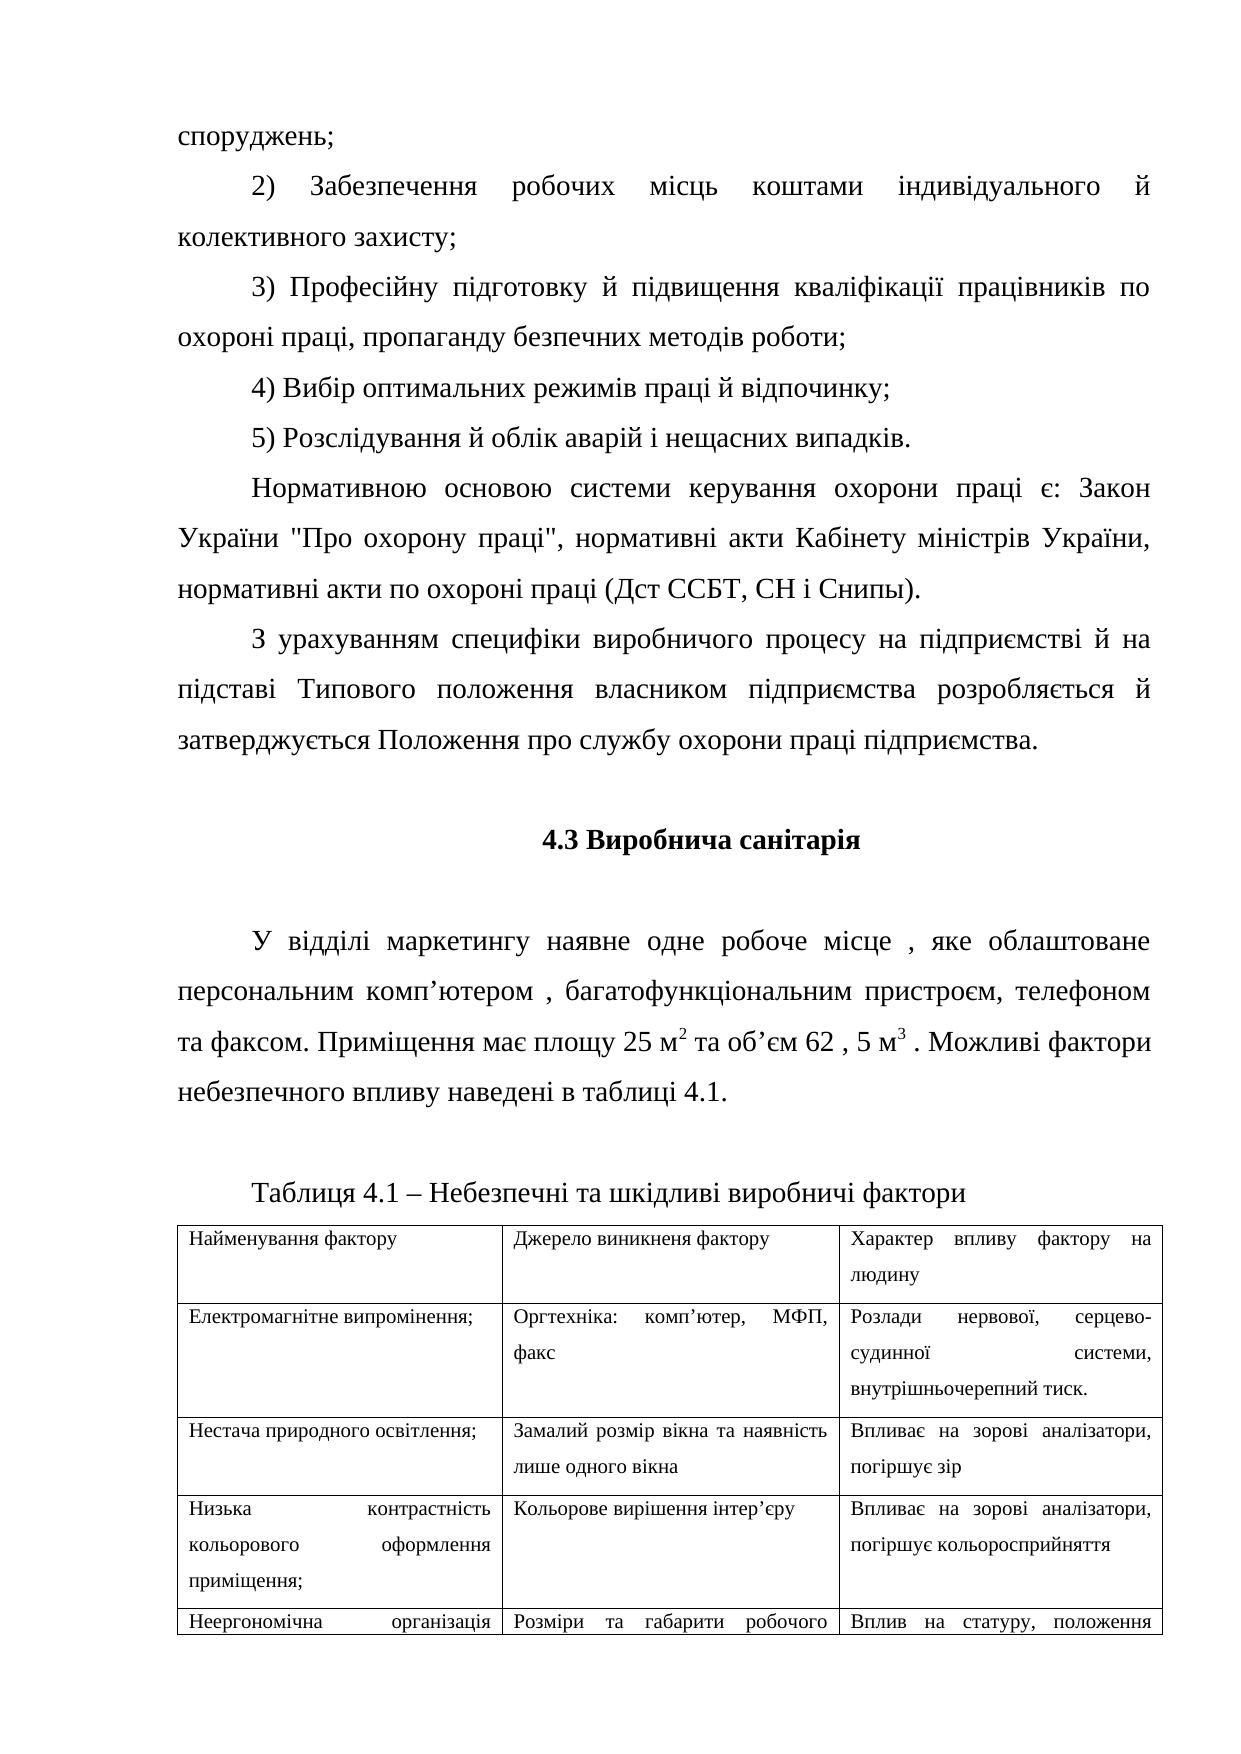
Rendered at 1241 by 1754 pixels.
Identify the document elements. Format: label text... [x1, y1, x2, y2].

text З урахуванням специфіки виробничого процесу на підприємстві й на підставі Типового положення власником підприємства розробляється й затверджується Положення про службу охорони праці підприємства. [177, 621, 1152, 755]
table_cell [503, 1609, 839, 1633]
table_cell Замалий розмір вікна та наявність лише одного вікна [503, 1418, 839, 1494]
table_header Найменування фактору [178, 1226, 502, 1303]
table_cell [178, 1609, 502, 1633]
text У відділі маркетингу наявне одне робоче місце , яке облаштоване персональним комп’ютером , багатофункціональним пристроєм, телефоном та факсом. Приміщення має площу 25 м2 та об’єм 62 , . Можливі фактори небезпечного впливу наведені в таблиці 4.1. [177, 923, 1152, 1108]
text Нормативною основою системи керування охорони праці є: Закон України "Про охорону праці", нормативні акти Кабінету міністрів України, нормативні акти по охороні праці (Дст ССБТ, СН і Снипы). [177, 470, 1152, 604]
table_cell Нестача природного освітлення; [178, 1418, 502, 1494]
table_header Джерело виникненя фактору [503, 1226, 839, 1303]
table_cell Впливає на зорові аналізатори, погіршує зір [840, 1418, 1162, 1494]
text 4.3 Виробнича санітарія [177, 822, 1152, 856]
table_cell Впливає на зорові аналізатори, погіршує кольоросприйняття [840, 1496, 1162, 1608]
text 4) Вибір оптимальних режимів праці й відпочинку; [177, 370, 1152, 403]
text 5) Розслідування й облік аварій і нещасних випадків. [177, 420, 1152, 453]
text Таблиця 4.1 – Небезпечні та шкідливі виробничі фактори [177, 1175, 1152, 1208]
text 2) Забезпечення робочих місць коштами індивідуального й колективного захисту; [177, 168, 1152, 252]
table_cell Кольорове вирішення інтер’єру [503, 1496, 839, 1608]
text 3) Професійну підготовку й підвищення кваліфікації працівників по охороні праці, пропаганду безпечних методів роботи; [177, 269, 1152, 353]
table_cell Оргтехніка: комп’ютер, МФП, факс [503, 1304, 839, 1417]
table_cell Розлади нервової, серцево-судинної системи, внутрішньочерепний тиск. [840, 1304, 1162, 1417]
table_cell Електромагнітне випромінення; [178, 1304, 502, 1417]
table_header Характер впливу фактору на людину [840, 1226, 1162, 1303]
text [177, 118, 1152, 152]
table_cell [840, 1609, 1162, 1633]
table_cell Низька контрастність кольорового оформлення приміщення; [178, 1496, 502, 1608]
